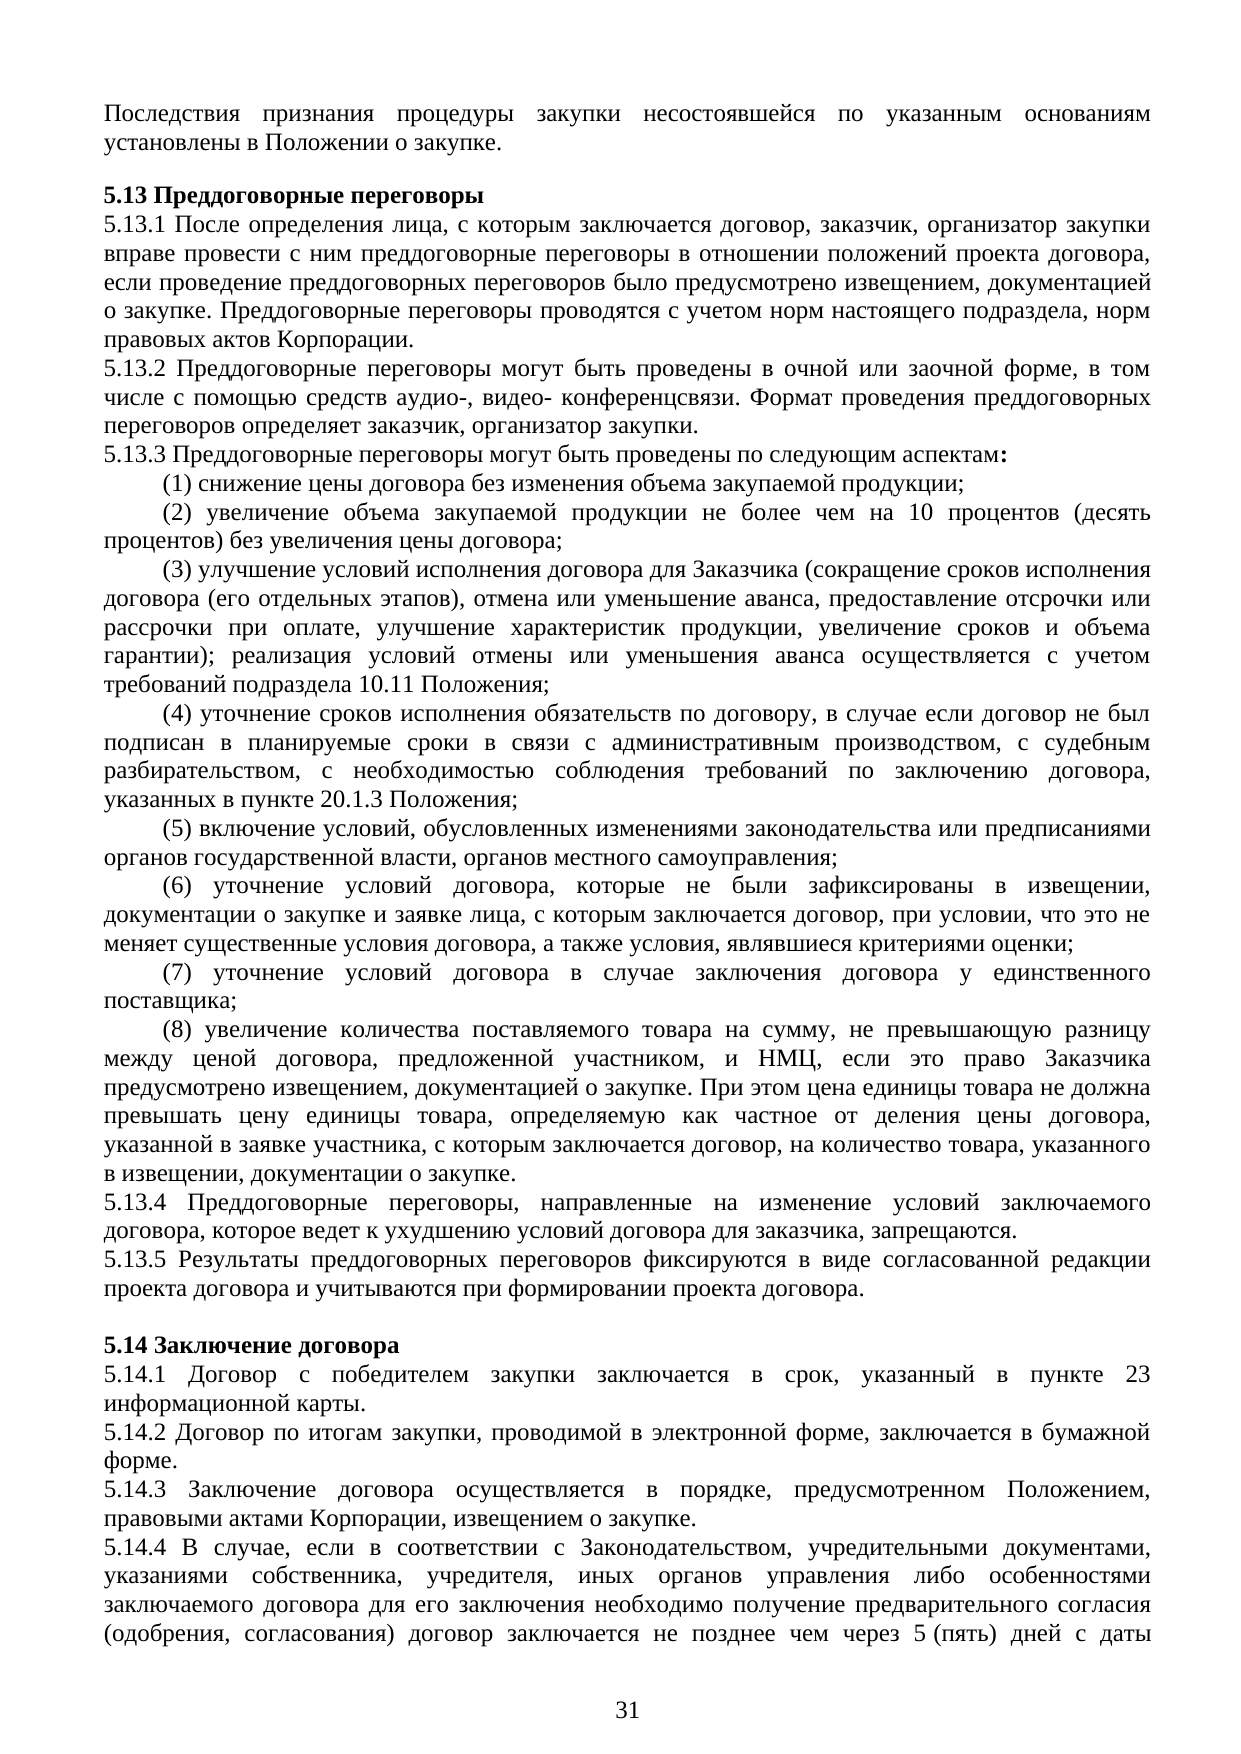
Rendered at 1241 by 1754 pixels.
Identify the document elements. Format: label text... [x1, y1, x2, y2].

text (3) улучшение условий исполнения договора для Заказчика (сокращение сроков исполнения договора (его отдельных этапов), отмена или уменьшение аванса, предоставление отсрочки или рассрочки при оплате, улучшение характеристик продукции, увеличение сроков и объема гарантии); реализация условий отмены или уменьшения аванса осуществляется с учетом требований подраздела 10.11 Положения; [103, 554, 1152, 698]
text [103, 98, 1152, 155]
text 5.13.5 Результаты преддоговорных переговоров фиксируются в виде согласованной редакции проекта договора и учитываются при формировании проекта договора. [103, 1244, 1152, 1302]
text (1) снижение цены договора без изменения объема закупаемой продукции; [103, 468, 1152, 497]
text 5.14.3 Заключение договора осуществляется в порядке, предусмотренном Положением, правовыми актами Корпорации, извещением о закупке. [103, 1474, 1152, 1532]
text (8) увеличение количества поставляемого товара на сумму, не превышающую разницу между ценой договора, предложенной участником, и НМЦ, если это право Заказчика предусмотрено извещением, документацией о закупке. При этом цена единицы товара не должна превышать цену единицы товара, определяемую как частное от деления цены договора, указанной в заявке участника, с которым заключается договор, на количество товара, указанного в извещении, документации о закупке. [103, 1014, 1152, 1187]
text 5.14 Заключение договора [103, 1330, 1152, 1359]
text 5.13.3 Преддоговорные переговоры могут быть проведены по следующим аспектам: [103, 439, 1152, 468]
text 5.13.2 Преддоговорные переговоры могут быть проведены в очной или заочной форме, в том числе с помощью средств аудио-, видео- конференцсвязи. Формат проведения преддоговорных переговоров определяет заказчик, организатор закупки. [103, 353, 1152, 439]
text 5.13.4 Преддоговорные переговоры, направленные на изменение условий заключаемого договора, которое ведет к ухудшению условий договора для заказчика, запрещаются. [103, 1187, 1152, 1244]
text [103, 1532, 1152, 1647]
text (7) уточнение условий договора в случае заключения договора у единственного поставщика; [103, 957, 1152, 1014]
text 5.14.1 Договор с победителем закупки заключается в срок, указанный в пункте 23 информационной карты. [103, 1359, 1152, 1417]
text 5.13.1 После определения лица, с которым заключается договор, заказчик, организатор закупки вправе провести с ним преддоговорные переговоры в отношении положений проекта договора, если проведение преддоговорных переговоров было предусмотрено извещением, документацией о закупке. Преддоговорные переговоры проводятся с учетом норм настоящего подраздела, норм правовых актов Корпорации. [103, 209, 1152, 353]
text (2) увеличение объема закупаемой продукции не более чем на 10 процентов (десять процентов) без увеличения цены договора; [103, 497, 1152, 554]
text 5.13 Преддоговорные переговоры [103, 180, 1152, 209]
text (5) включение условий, обусловленных изменениями законодательства или предписаниями органов государственной власти, органов местного самоуправления; [103, 813, 1152, 870]
text (6) уточнение условий договора, которые не были зафиксированы в извещении, документации о закупке и заявке лица, с которым заключается договор, при условии, что это не меняет существенные условия договора, а также условия, являвшиеся критериями оценки; [103, 870, 1152, 957]
text (4) уточнение сроков исполнения обязательств по договору, в случае если договор не был подписан в планируемые сроки в связи с административным производством, с судебным разбирательством, с необходимостью соблюдения требований по заключению договора, указанных в пункте 20.1.3 Положения; [103, 698, 1152, 813]
text 5.14.2 Договор по итогам закупки, проводимой в электронной форме, заключается в бумажной форме. [103, 1417, 1152, 1474]
